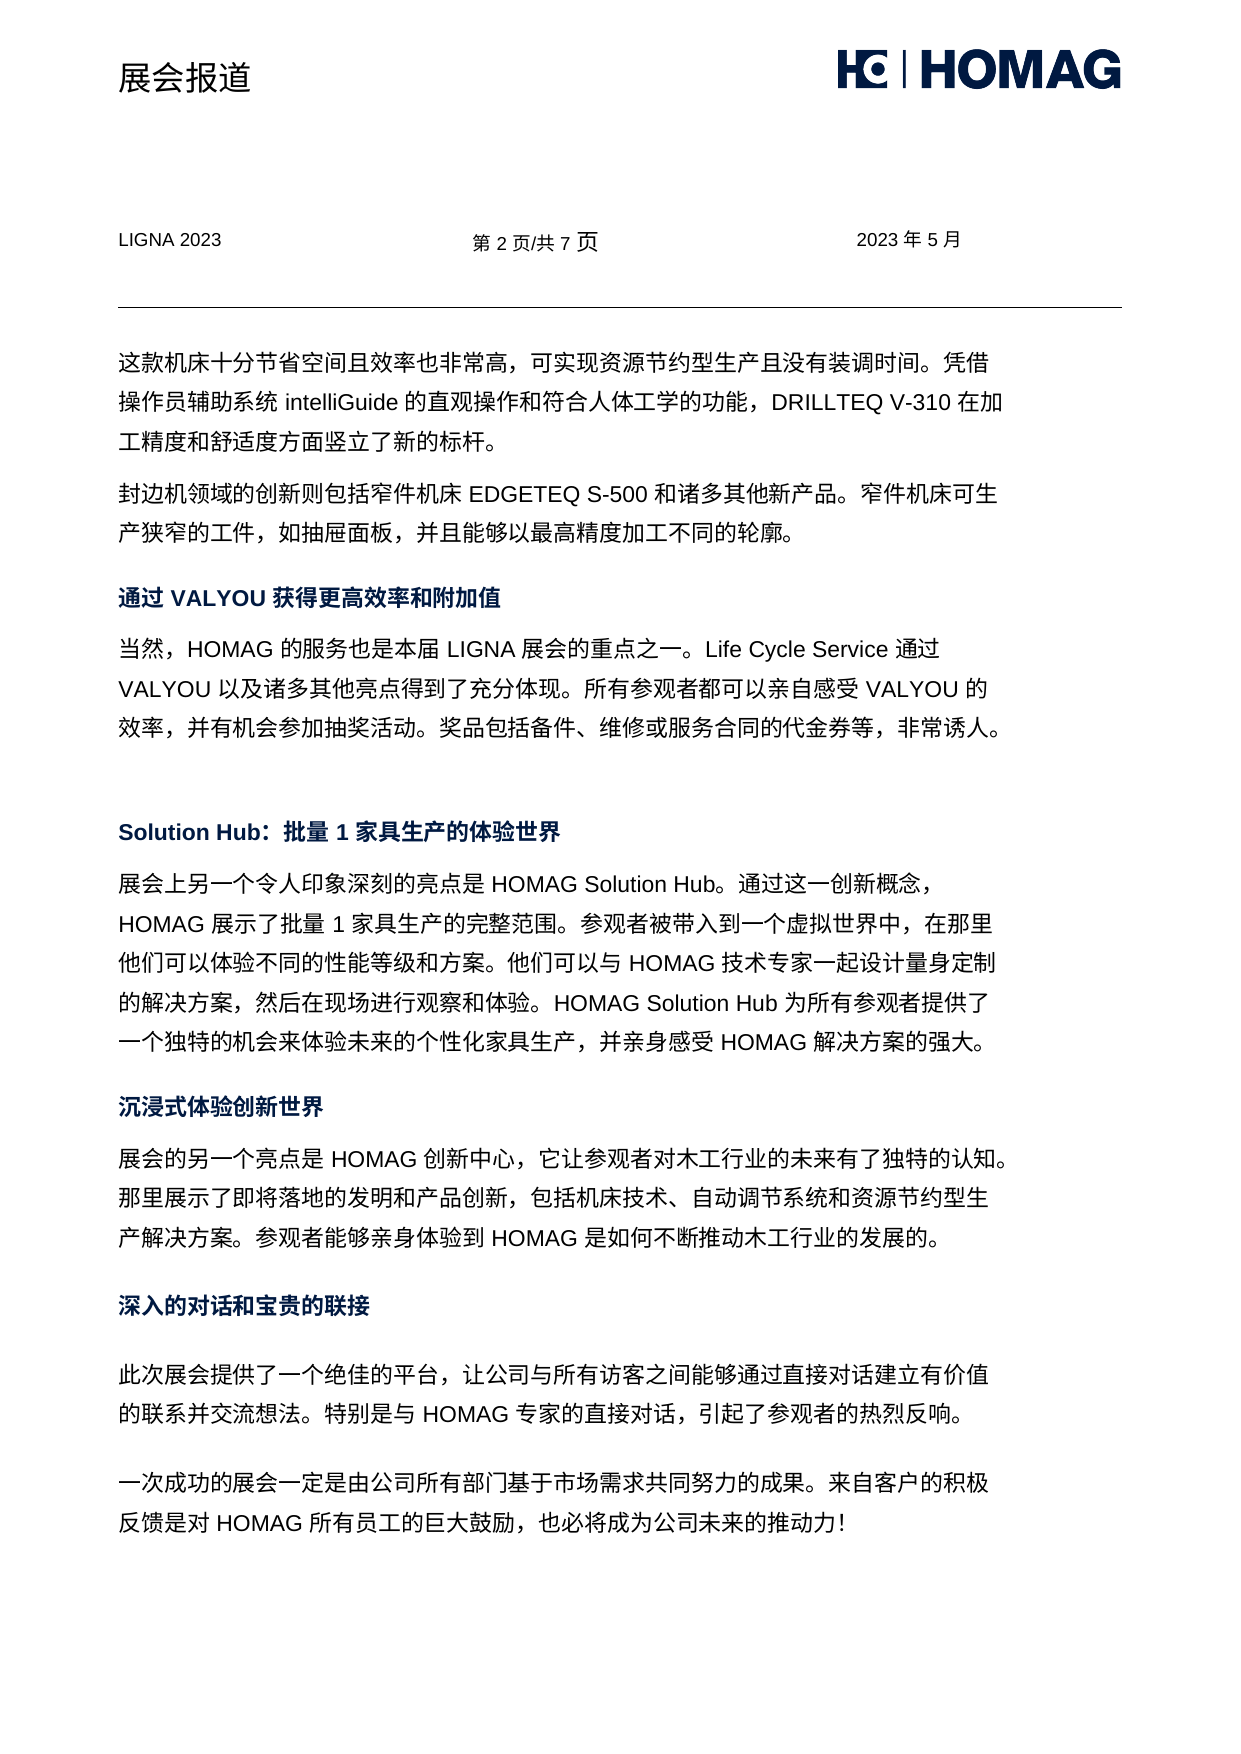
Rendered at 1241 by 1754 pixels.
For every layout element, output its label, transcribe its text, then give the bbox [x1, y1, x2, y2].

picture [804, 11, 1154, 127]
subtitle 沉浸式体验创新世界 [118, 1094, 1004, 1120]
text 一次成功的展会一定是由公司所有部门基于市场需求共同努力的成果。来自客户的积极反馈是对 HOMAG 所有员工的巨大鼓励，也必将成为公司未来的推动力！ [118, 1470, 1004, 1536]
subtitle 通过 VALYOU 获得更高效率和附加值 [118, 584, 1004, 611]
subtitle Solution Hub：批量 1 家具生产的体验世界 [118, 819, 1004, 846]
text 当然，HOMAG 的服务也是本届 LIGNA 展会的重点之一。Life Cycle Service 通过 VALYOU 以及诸多其他亮点得到了充分体现。所有参观者都可以亲自感受 VALYOU 的效率，并有机会参加抽奖活动。奖品包括备件、维修或服务合同的代金券等，非常诱人。 [118, 636, 1004, 781]
text 此次展会提供了一个绝佳的平台，让公司与所有访客之间能够通过直接对话建立有价值的联系并交流想法。特别是与 HOMAG 专家的直接对话，引起了参观者的热烈反响。 [118, 1362, 1004, 1428]
text 展会上另一个令人印象深刻的亮点是 HOMAG Solution Hub。通过这一创新概念，HOMAG 展示了批量 1 家具生产的完整范围。参观者被带入到一个虚拟世界中，在那里他们可以体验不同的性能等级和方案。他们可以与 HOMAG 技术专家一起设计量身定制的解决方案，然后在现场进行观察和体验。HOMAG Solution Hub 为所有参观者提供了一个独特的机会来体验未来的个性化家具生产，并亲身感受 HOMAG 解决方案的强大。 [118, 871, 1004, 1056]
text 展会的另一个亮点是 HOMAG 创新中心，它让参观者对木工行业的未来有了独特的认知。那里展示了即将落地的发明和产品创新，包括机床技术、自动调节系统和资源节约型生产解决方案。参观者能够亲身体验到 HOMAG 是如何不断推动木工行业的发展的。 [118, 1146, 1004, 1251]
text 封边机领域的创新则包括窄件机床 EDGETEQ S-500 和诸多其他新产品。窄件机床可生产狭窄的工件，如抽屉面板，并且能够以最高精度加工不同的轮廓。 [118, 481, 1004, 546]
subtitle 深入的对话和宝贵的联接 [118, 1293, 1004, 1320]
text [118, 349, 1004, 455]
